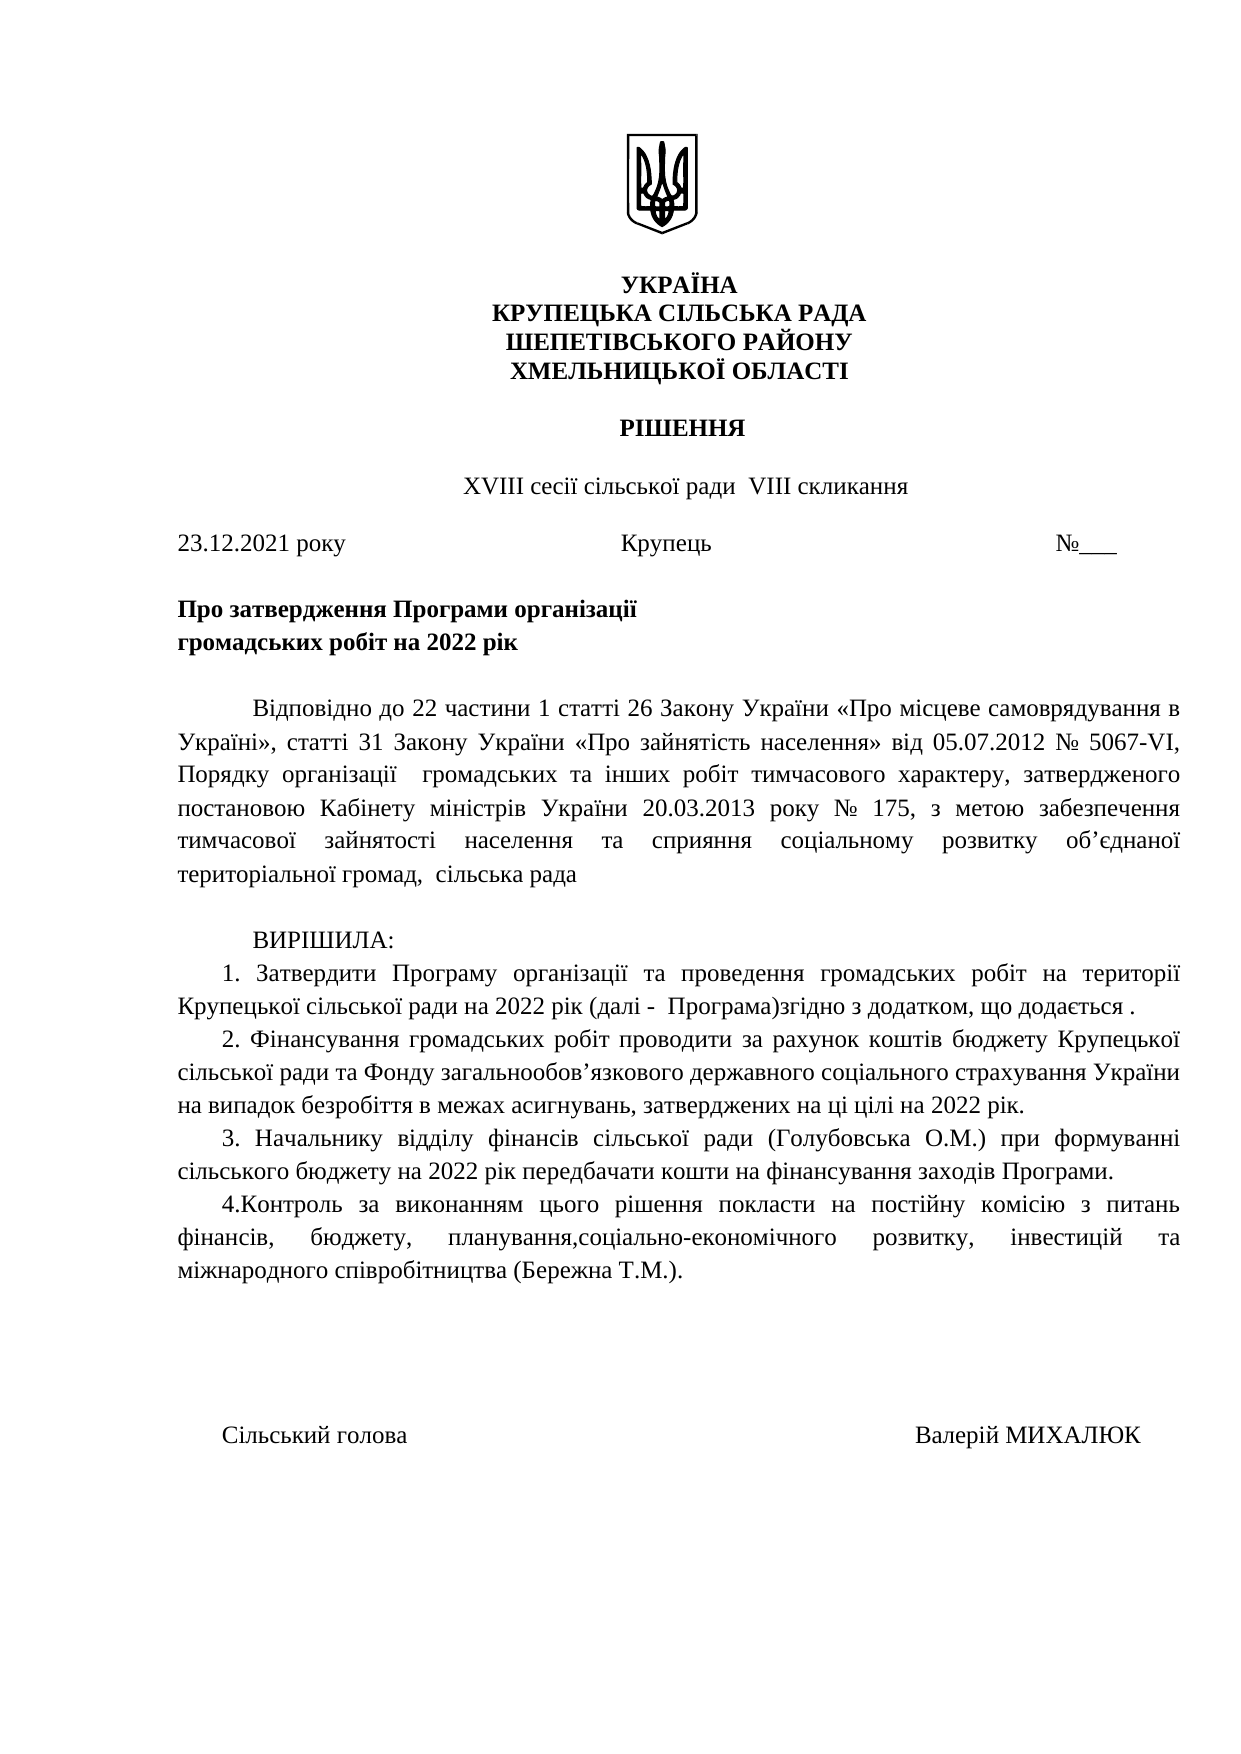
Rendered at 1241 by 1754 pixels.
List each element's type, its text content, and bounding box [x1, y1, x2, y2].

text Про затвердження Програми організації [177, 594, 1181, 623]
text 23.12.2021 року Крупець №___ [177, 528, 1181, 557]
text КРУПЕЦЬКА СІЛЬСЬКА РАДА [177, 298, 1181, 327]
text громадських робіт на 2022 рік [177, 627, 1181, 656]
text УКРАЇНА [177, 270, 1181, 298]
text Сільський голова Валерій МИХАЛЮК [177, 1420, 1181, 1449]
text ШЕПЕТІВСЬКОГО РАЙОНУ [177, 327, 1181, 356]
text 1. Затвердити Програму організації та проведення громадських робіт на території Крупецької сільської ради на 2022 рік (далі - Програма)згідно з додатком, що додається . [177, 958, 1181, 1019]
text 2. Фінансування громадських робіт проводити за рахунок коштів бюджету Крупецької сільської ради та Фонду загальнообов’язкового державного соціального страхування України на випадок безробіття в межах асигнувань, затверджених на ці цілі на 2022 рік. [177, 1024, 1181, 1118]
text 3. Начальнику відділу фінансів сільської ради (Голубовська О.М.) при формуванні сільського бюджету на 2022 рік передбачати кошти на фінансування заходів Програми. [177, 1123, 1181, 1184]
text Відповідно до 22 частини 1 статті 26 Закону України «Про місцеве самоврядування в Україні», статті 31 Закону України «Про зайнятість населення» від 05.07.2012 № 5067-VІ, Порядку організації громадських та інших робіт тимчасового характеру, затвердженого постановою Кабінету міністрів України 20.03.2013 року № 175, з метою забезпечення тимчасової зайнятості населення та сприяння соціальному розвитку об’єднаної територіальної громад, сільська рада [177, 693, 1181, 887]
text 4.Контроль за виконанням цього рішення покласти на постійну комісію з питань фінансів, бюджету, планування,соціально-економічного розвитку, інвестицій та міжнародного співробітництва (Бережна Т.М.). [177, 1189, 1181, 1284]
text РІШЕННЯ [177, 413, 1181, 442]
text ВИРІШИЛА: [177, 925, 1181, 953]
text ХМЕЛЬНИЦЬКОЇ ОБЛАСТІ [177, 356, 1181, 385]
text ХVІІІ сесії сільської ради VІІІ скликання [177, 471, 1181, 500]
